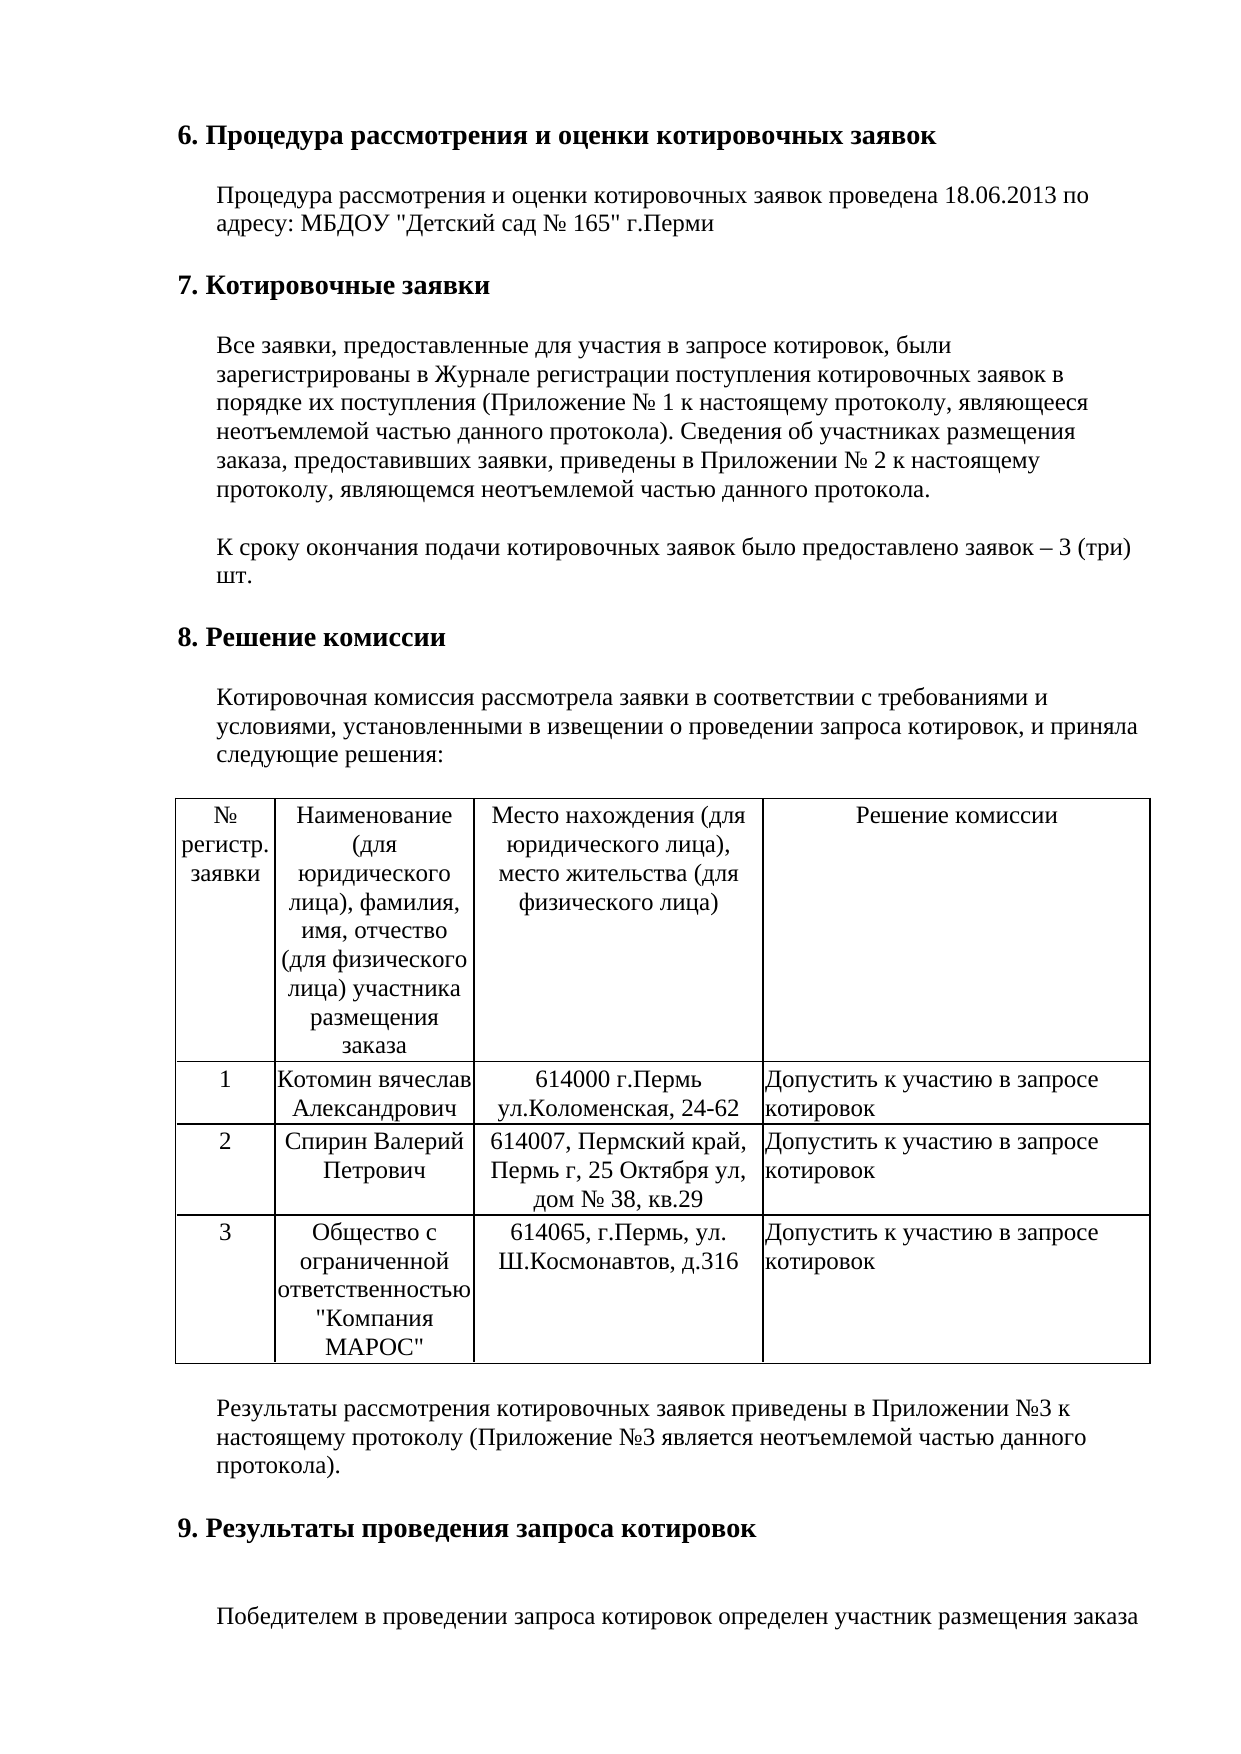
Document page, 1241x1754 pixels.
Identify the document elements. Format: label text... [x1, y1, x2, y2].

text 7. Котировочные заявки [177, 268, 1152, 301]
text Все заявки, предоставленные для участия в запросе котировок, были зарегистрированы в Журнале регистрации поступления котировочных заявок в порядке их поступления (Приложение № 1 к настоящему протоколу, являющееся неотъемлемой частью данного протокола). Сведения об участниках размещения заказа, предоставивших заявки, приведены в Приложении № 2 к настоящему протоколу, являющемся неотъемлемой частью данного протокола. [216, 330, 1152, 502]
table_cell 614007, Пермский край, Пермь г, 25 Октября ул, дом № 38, кв.29 [475, 1125, 762, 1214]
table_cell Спирин Валерий Петрович [276, 1125, 473, 1214]
table_header Место нахождения (для юридического лица), место жительства (для физического лица) [475, 799, 762, 1061]
table_cell Общество с ограниченной ответственностью "Компания МАРОС" [276, 1216, 473, 1362]
table_cell 614000 г.Пермь ул.Коломенская, 24-62 [475, 1062, 762, 1123]
text Котировочная комиссия рассмотрела заявки в соответствии с требованиями и условиями, установленными в извещении о проведении запроса котировок, и приняла следующие решения: [216, 682, 1152, 768]
text 9. Результаты проведения запроса котировок [177, 1511, 1152, 1543]
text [216, 1572, 1152, 1630]
text К сроку окончания подачи котировочных заявок было предоставлено заявок – 3 (три) шт. [216, 532, 1152, 589]
text Процедура рассмотрения и оценки котировочных заявок проведена 18.06.2013 по адресу: МБДОУ "Детский сад № 165" г.Перми [216, 180, 1152, 237]
table_cell Допустить к участию в запросе котировок [764, 1125, 1149, 1214]
table_cell 614065, г.Пермь, ул. Ш.Космонавтов, д.316 [475, 1216, 762, 1362]
text Результаты рассмотрения котировочных заявок приведены в Приложении №3 к настоящему протоколу (Приложение №3 является неотъемлемой частью данного протокола). [216, 1393, 1152, 1479]
table_cell Котомин вячеслав Александрович [276, 1062, 473, 1123]
table_header Наименование (для юридического лица), фамилия, имя, отчество (для физического лица) участника размещения заказа [276, 799, 473, 1061]
text 6. Процедура рассмотрения и оценки котировочных заявок [177, 118, 1152, 151]
table_cell Допустить к участию в запросе котировок [764, 1216, 1149, 1362]
table_cell Допустить к участию в запросе котировок [764, 1062, 1149, 1123]
text 8. Решение комиссии [177, 620, 1152, 653]
table_header Решение комиссии [764, 799, 1149, 1061]
table_cell 2 [176, 1124, 274, 1214]
table_cell 3 [176, 1215, 274, 1362]
table_cell 1 [176, 1062, 274, 1123]
table_header № регистр. заявки [176, 799, 274, 1061]
